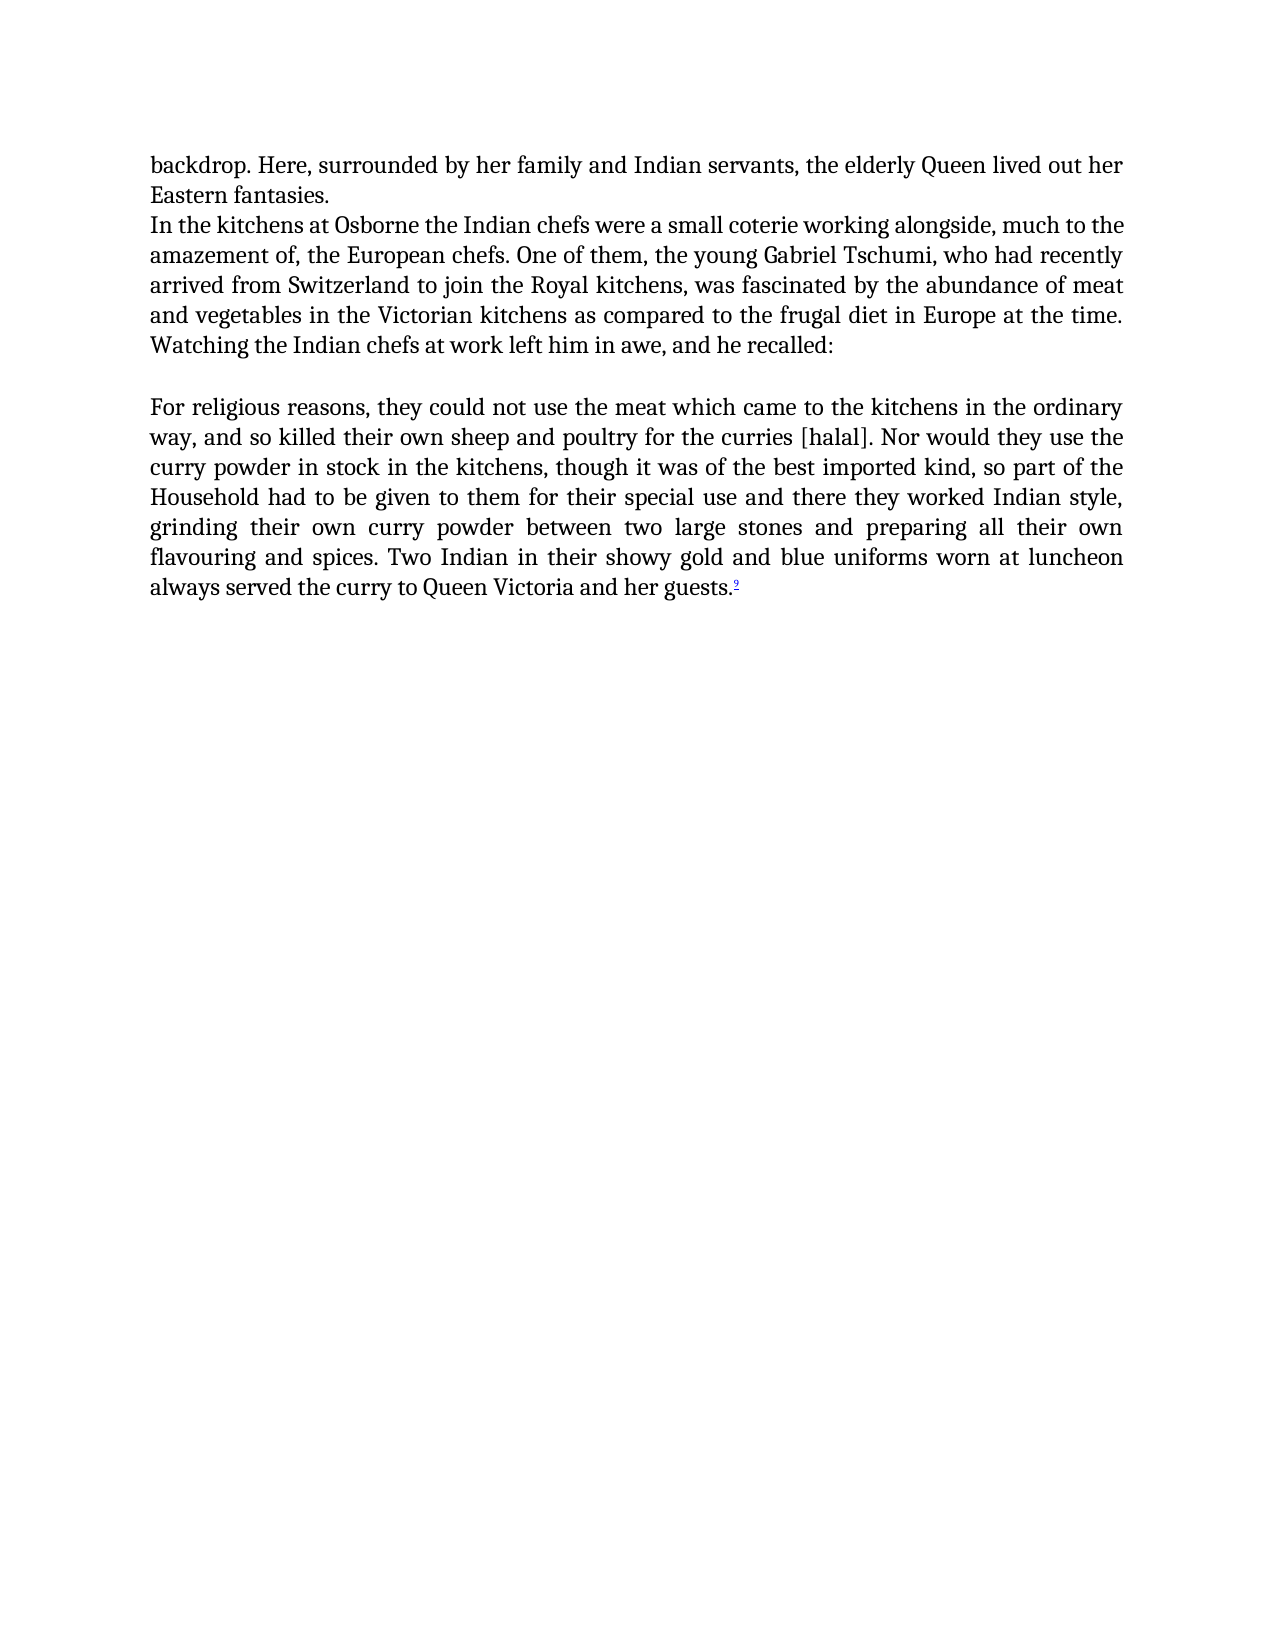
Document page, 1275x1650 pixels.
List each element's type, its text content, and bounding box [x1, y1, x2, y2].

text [150, 150, 1125, 210]
text In the kitchens at Osborne the Indian chefs were a small coterie working alongside, much to the amazement of, the European chefs. One of them, the young Gabriel Tschumi, who had recently arrived from Switzerland to join the Royal kitchens, was fascinated by the abundance of meat and vegetables in the Victorian kitchens as compared to the frugal diet in Europe at the time. Watching the Indian chefs at work left him in awe, and he recalled: [150, 210, 1125, 360]
text For religious reasons, they could not use the meat which came to the kitchens in the ordinary way, and so killed their own sheep and poultry for the curries [halal]. Nor would they use the curry powder in stock in the kitchens, though it was of the best imported kind, so part of the Household had to be given to them for their special use and there they worked Indian style, grinding their own curry powder between two large stones and preparing all their own flavouring and spices. Two Indian in their showy gold and blue uniforms worn at luncheon always served the curry to Queen Victoria and her guests.9 [150, 391, 1125, 601]
